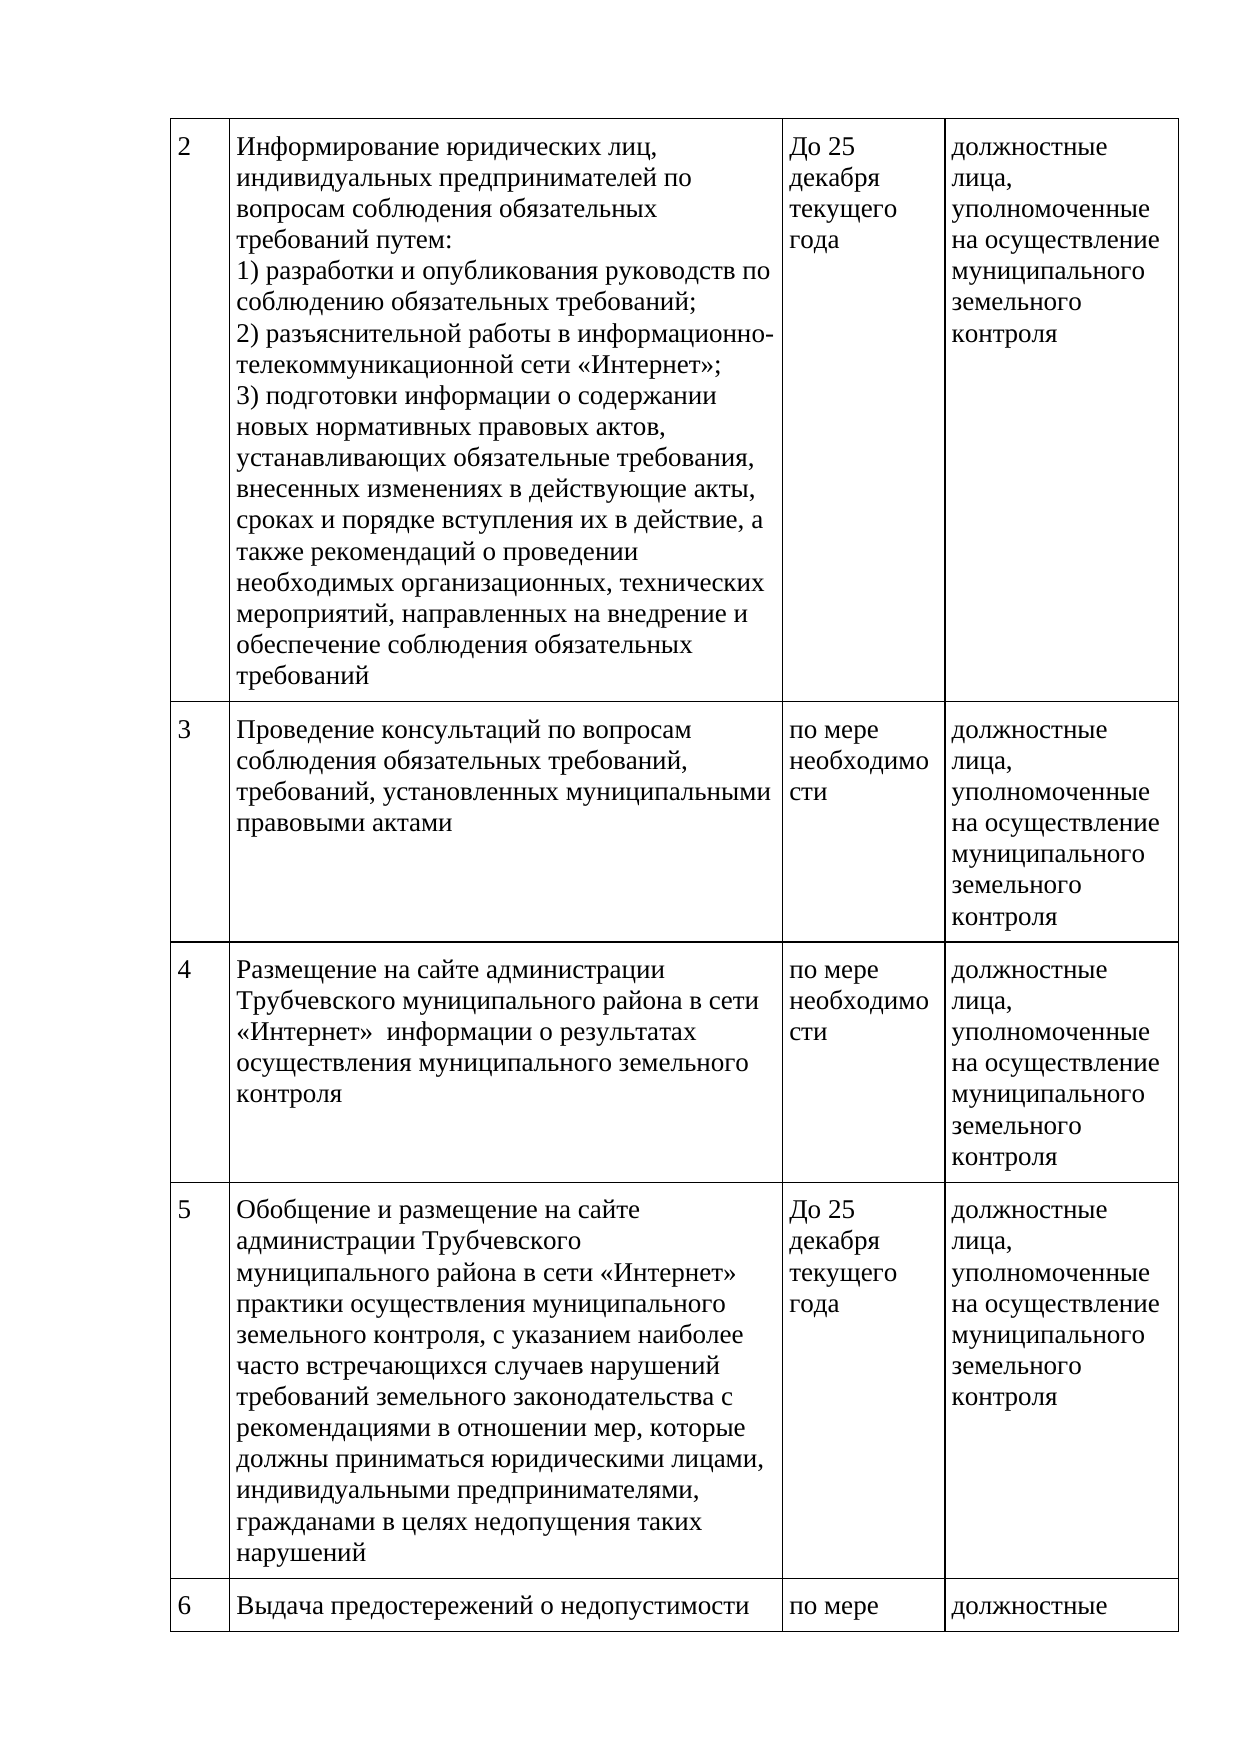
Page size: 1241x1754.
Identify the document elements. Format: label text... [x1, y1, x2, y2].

table_cell должностные лица, уполномоченные на осуществление муниципального земельного контроля [946, 702, 1178, 941]
table_cell 2 [171, 119, 229, 701]
table_cell Обобщение и размещение на сайте администрации Трубчевского муниципального района в сети «Интернет» практики осуществления муниципального земельного контроля, с указанием наиболее часто встречающихся случаев нарушений требований земельного законодательства с рекомендациями в отношении мер, которые должны приниматься юридическими лицами, индивидуальными предпринимателями, гражданами в целях недопущения таких нарушений [230, 1183, 782, 1578]
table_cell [946, 1579, 1178, 1631]
table_cell должностные лица, уполномоченные на осуществление муниципального земельного контроля [946, 1183, 1178, 1578]
table_cell 4 [171, 943, 229, 1182]
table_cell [783, 1579, 944, 1631]
table_cell по мере необходимости [783, 943, 944, 1182]
table_cell До 25 декабря текущего года [783, 119, 944, 701]
table_cell 5 [171, 1183, 229, 1578]
table_cell Проведение консультаций по вопросам соблюдения обязательных требований, требований, установленных муниципальными правовыми актами [230, 702, 782, 941]
table_cell До 25 декабря текущего года [783, 1183, 944, 1578]
table_cell Информирование юридических лиц, индивидуальных предпринимателей по вопросам соблюдения обязательных требований путем: 1) разработки и опубликования руководств по соблюдению обязательных требований; 2) разъяснительной работы в информационно-телекоммуникационной сети «Интернет»; 3) подготовки информации о содержании новых нормативных правовых актов, устанавливающих обязательные требования, внесенных изменениях в действующие акты, сроках и порядке вступления их в действие, а также рекомендаций о проведении необходимых организационных, технических мероприятий, направленных на внедрение и обеспечение соблюдения обязательных требований [230, 119, 782, 701]
table_cell 6 [171, 1579, 229, 1631]
table_cell по мере необходимости [783, 702, 944, 941]
table_cell 3 [171, 702, 229, 941]
table_cell должностные лица, уполномоченные на осуществление муниципального земельного контроля [946, 943, 1178, 1182]
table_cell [230, 1579, 782, 1631]
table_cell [946, 119, 1178, 701]
table_cell Размещение на сайте администрации Трубчевского муниципального района в сети «Интернет» информации о результатах осуществления муниципального земельного контроля [230, 943, 782, 1182]
